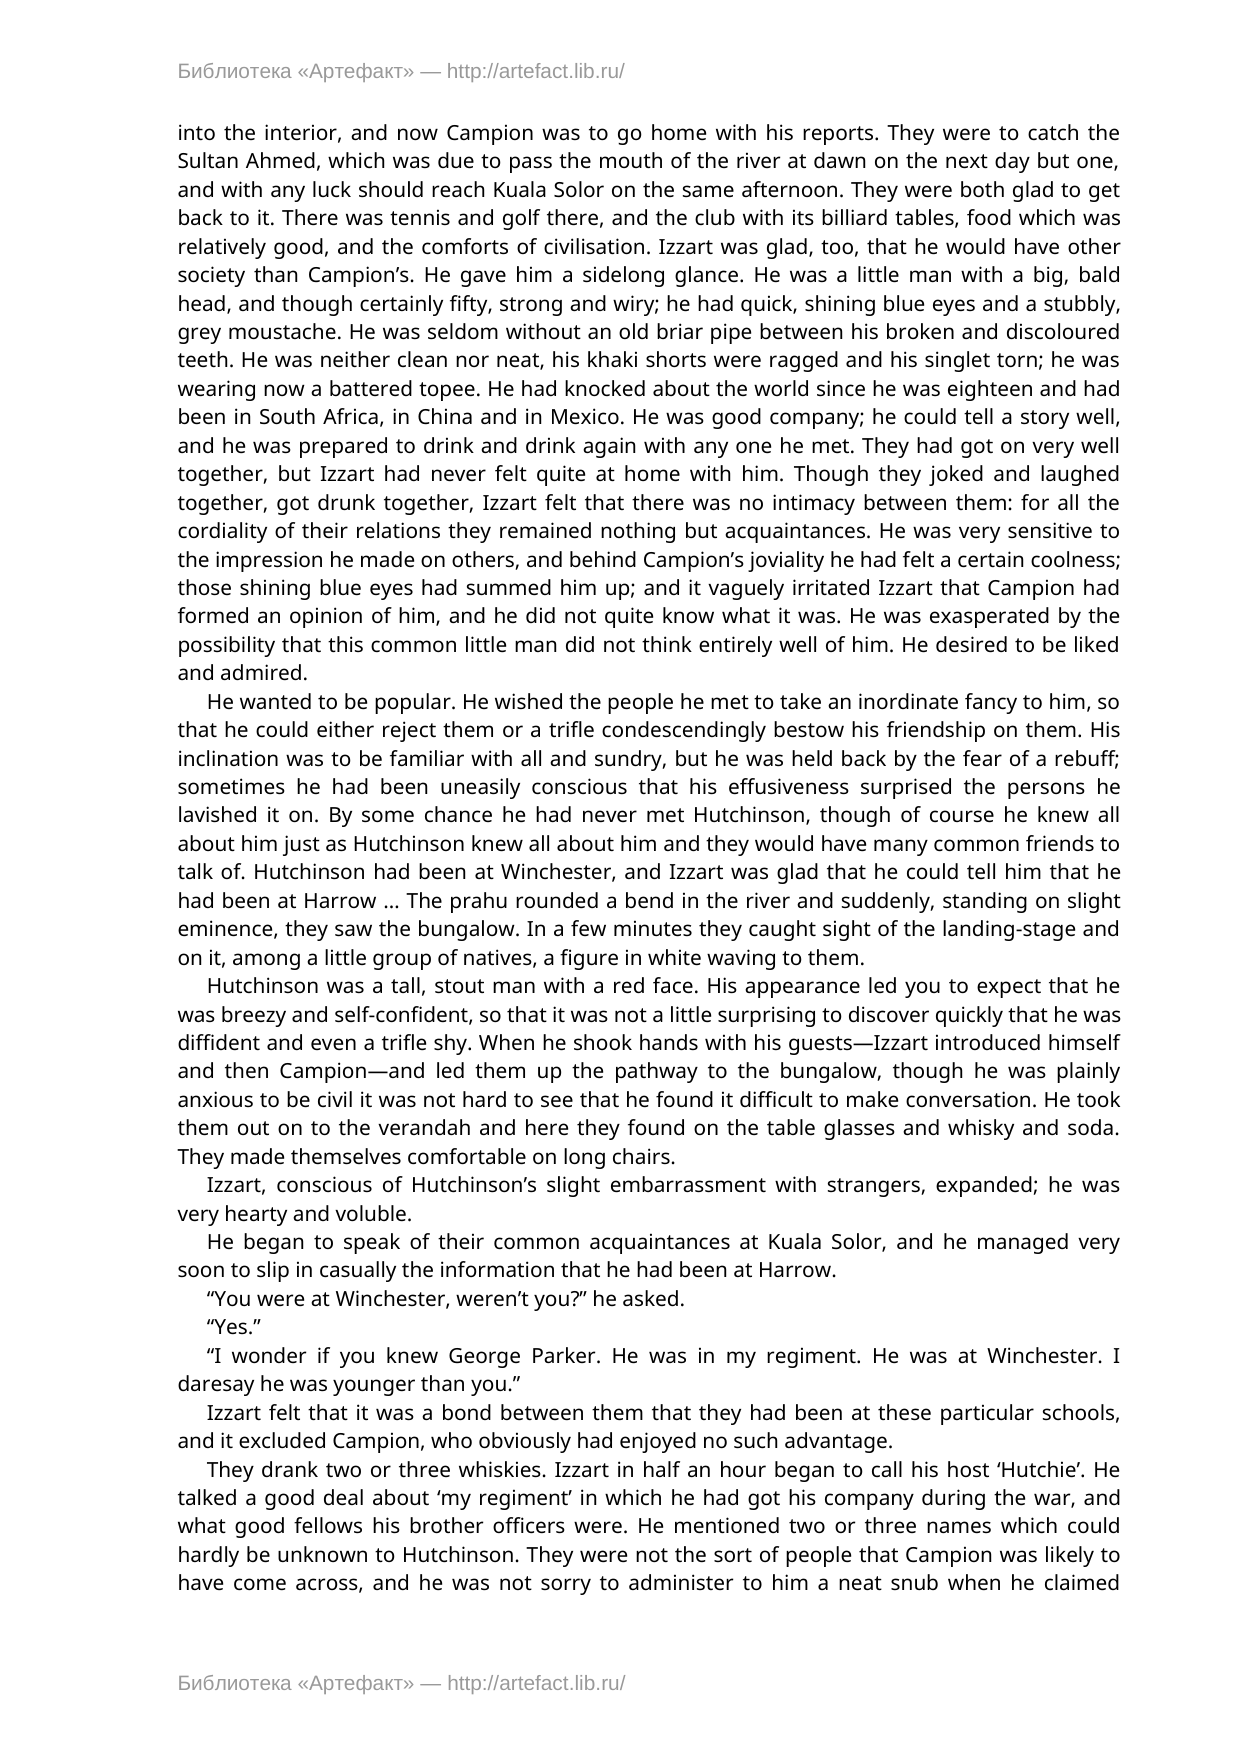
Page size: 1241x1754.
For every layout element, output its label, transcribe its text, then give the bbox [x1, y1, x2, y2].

text “I wonder if you knew George Parker. He was in my regiment. He was at Winchester. I daresay he was younger than you.” [177, 1341, 1122, 1398]
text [177, 1455, 1122, 1597]
text He began to speak of their common acquaintances at Kuala Solor, and he managed very soon to slip in casually the information that he had been at Harrow. [177, 1227, 1122, 1284]
text Izzart felt that it was a bond between them that they had been at these particular schools, and it excluded Campion, who obviously had enjoyed no such advantage. [177, 1398, 1122, 1455]
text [177, 118, 1122, 687]
text Izzart, conscious of Hutchinson’s slight embarrassment with strangers, expanded; he was very hearty and voluble. [177, 1170, 1122, 1227]
text “Yes.” [177, 1312, 1122, 1341]
text He wanted to be popular. He wished the people he met to take an inordinate fancy to him, so that he could either reject them or a trifle condescendingly bestow his friendship on them. His inclination was to be familiar with all and sundry, but he was held back by the fear of a rebuff; sometimes he had been uneasily conscious that his effusiveness surprised the persons he lavished it on. By some chance he had never met Hutchinson, though of course he knew all about him just as Hutchinson knew all about him and they would have many common friends to talk of. Hutchinson had been at Winchester, and Izzart was glad that he could tell him that he had been at Harrow … The prahu rounded a bend in the river and suddenly, standing on slight eminence, they saw the bungalow. In a few minutes they caught sight of the landing-stage and on it, among a little group of natives, a figure in white waving to them. [177, 687, 1122, 971]
text “You were at Winchester, weren’t you?” he asked. [177, 1284, 1122, 1312]
text Hutchinson was a tall, stout man with a red face. His appearance led you to expect that he was breezy and self-confident, so that it was not a little surprising to discover quickly that he was diffident and even a trifle shy. When he shook hands with his guests—Izzart introduced himself and then Campion—and led them up the pathway to the bungalow, though he was plainly anxious to be civil it was not hard to see that he found it difficult to make conversation. He took them out on to the verandah and here they found on the table glasses and whisky and soda. They made themselves comfortable on long chairs. [177, 971, 1122, 1170]
